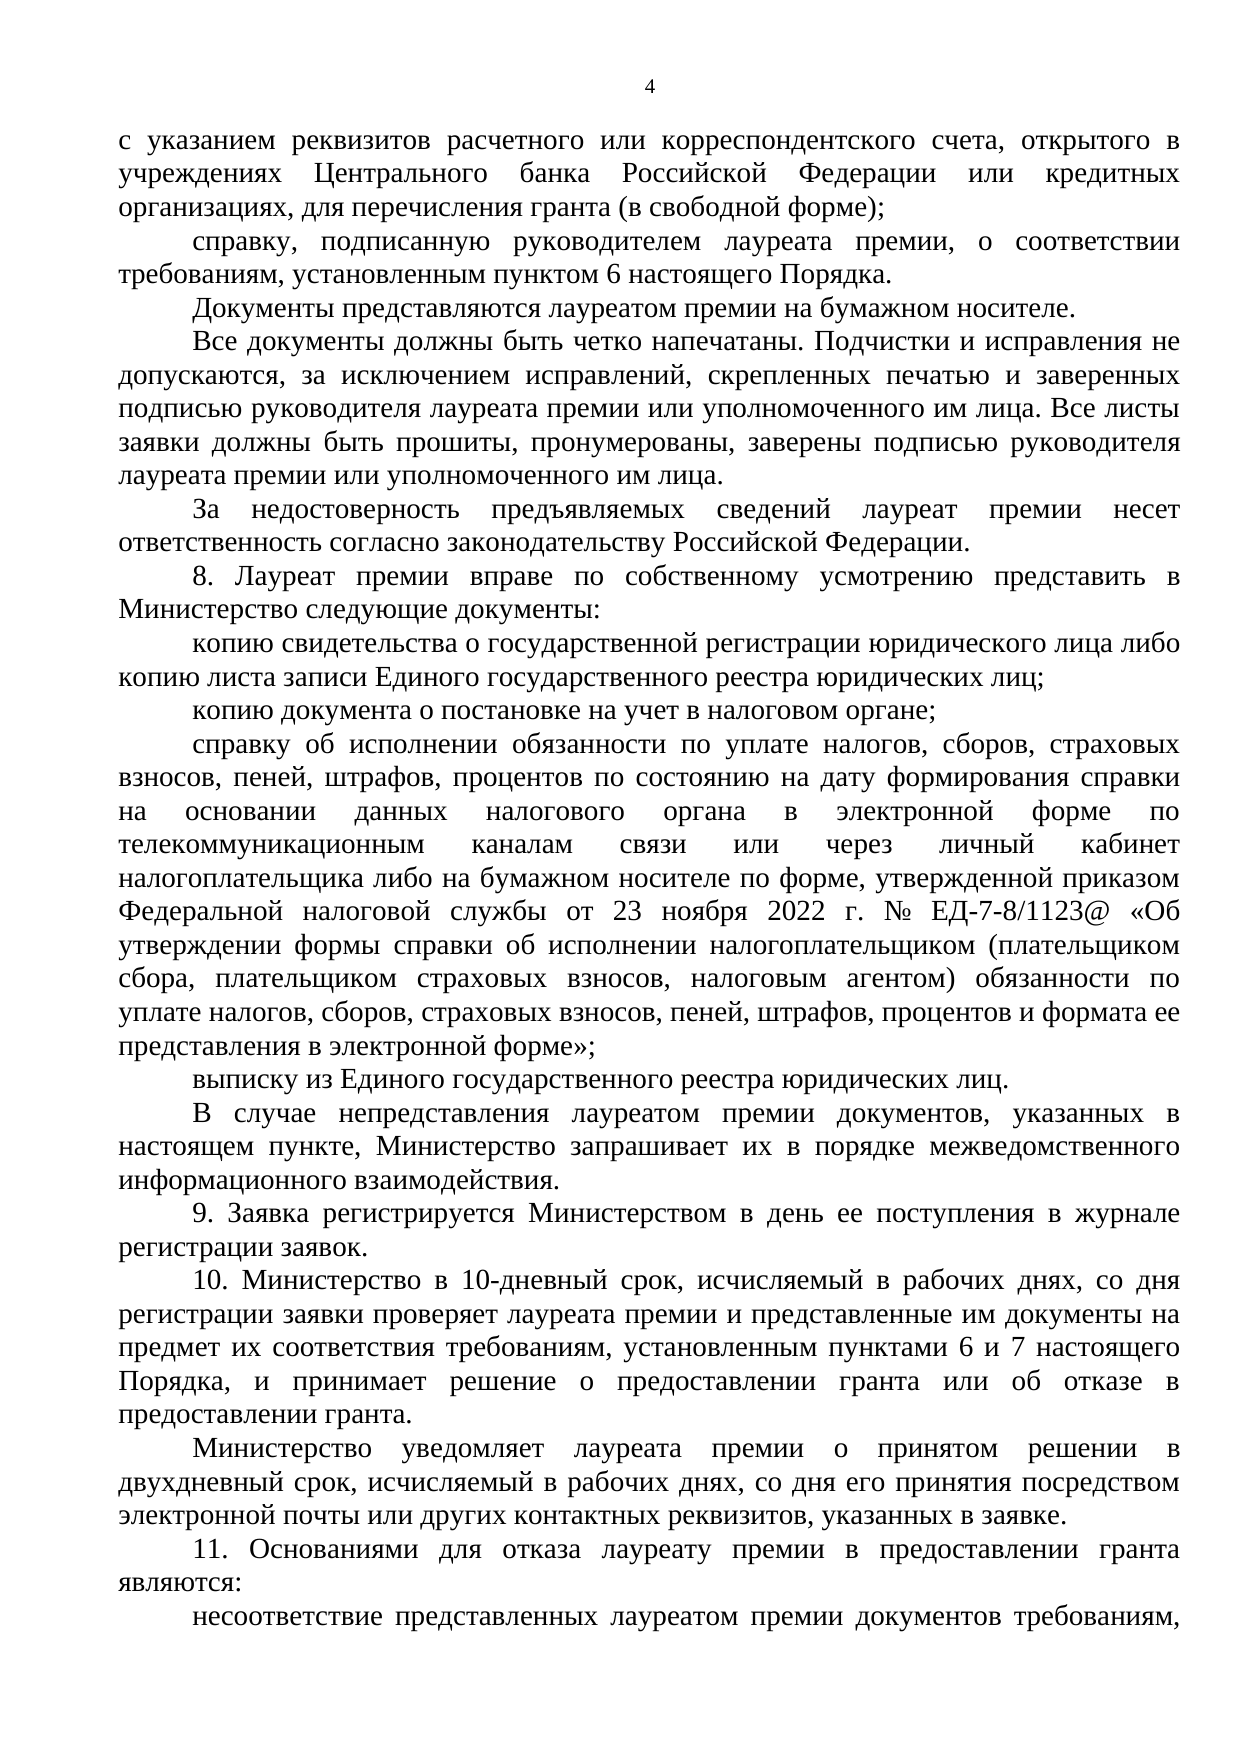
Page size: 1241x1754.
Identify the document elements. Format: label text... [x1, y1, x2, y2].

text Министерство уведомляет лауреата премии о принятом решении в двухдневный срок, исчисляемый в рабочих днях, со дня его принятия посредством электронной почты или других контактных реквизитов, указанных в заявке. [118, 1430, 1181, 1531]
text Документы представляются лауреатом премии на бумажном носителе. [118, 290, 1181, 323]
text 9. Заявка регистрируется Министерством в день ее поступления в журнале регистрации заявок. [118, 1195, 1181, 1262]
text справку об исполнении обязанности по уплате налогов, сборов, страховых взносов, пеней, штрафов, процентов по состоянию на дату формирования справки на основании данных налогового органа в электронной форме по телекоммуникационным каналам связи или через личный кабинет налогоплательщика либо на бумажном носителе по форме, утвержденной приказом Федеральной налоговой службы от 23 ноября 2022 г. № ЕД-7-8/1123@ «Об утверждении формы справки об исполнении налогоплательщиком (плательщиком сбора, плательщиком страховых взносов, налоговым агентом) обязанности по уплате налогов, сборов, страховых взносов, пеней, штрафов, процентов и формата ее представления в электронной форме»; [118, 726, 1181, 1061]
text За недостоверность предъявляемых сведений лауреат премии несет ответственность согласно законодательству Российской Федерации. [118, 491, 1181, 558]
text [118, 122, 1181, 223]
text справку, подписанную руководителем лауреата премии, о соответствии требованиям, установленным пунктом 6 настоящего Порядка. [118, 223, 1181, 290]
text копию свидетельства о государственной регистрации юридического лица либо копию листа записи Единого государственного реестра юридических лиц; [118, 625, 1181, 692]
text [118, 1598, 1181, 1631]
text копию документа о постановке на учет в налоговом органе; [118, 692, 1181, 726]
text 10. Министерство в 10-дневный срок, исчисляемый в рабочих днях, со дня регистрации заявки проверяет лауреата премии и представленные им документы на предмет их соответствия требованиям, установленным пунктами 6 и 7 настоящего Порядка, и принимает решение о предоставлении гранта или об отказе в предоставлении гранта. [118, 1262, 1181, 1430]
text В случае непредставления лауреатом премии документов, указанных в настоящем пункте, Министерство запрашивает их в порядке межведомственного информационного взаимодействия. [118, 1095, 1181, 1195]
text 11. Основаниями для отказа лауреату премии в предоставлении гранта являются: [118, 1531, 1181, 1598]
text 8. Лауреат премии вправе по собственному усмотрению представить в Министерство следующие документы: [118, 558, 1181, 625]
text выписку из Единого государственного реестра юридических лиц. [118, 1061, 1181, 1095]
text Все документы должны быть четко напечатаны. Подчистки и исправления не допускаются, за исключением исправлений, скрепленных печатью и заверенных подписью руководителя лауреата премии или уполномоченного им лица. Все листы заявки должны быть прошиты, пронумерованы, заверены подписью руководителя лауреата премии или уполномоченного им лица. [118, 323, 1181, 491]
